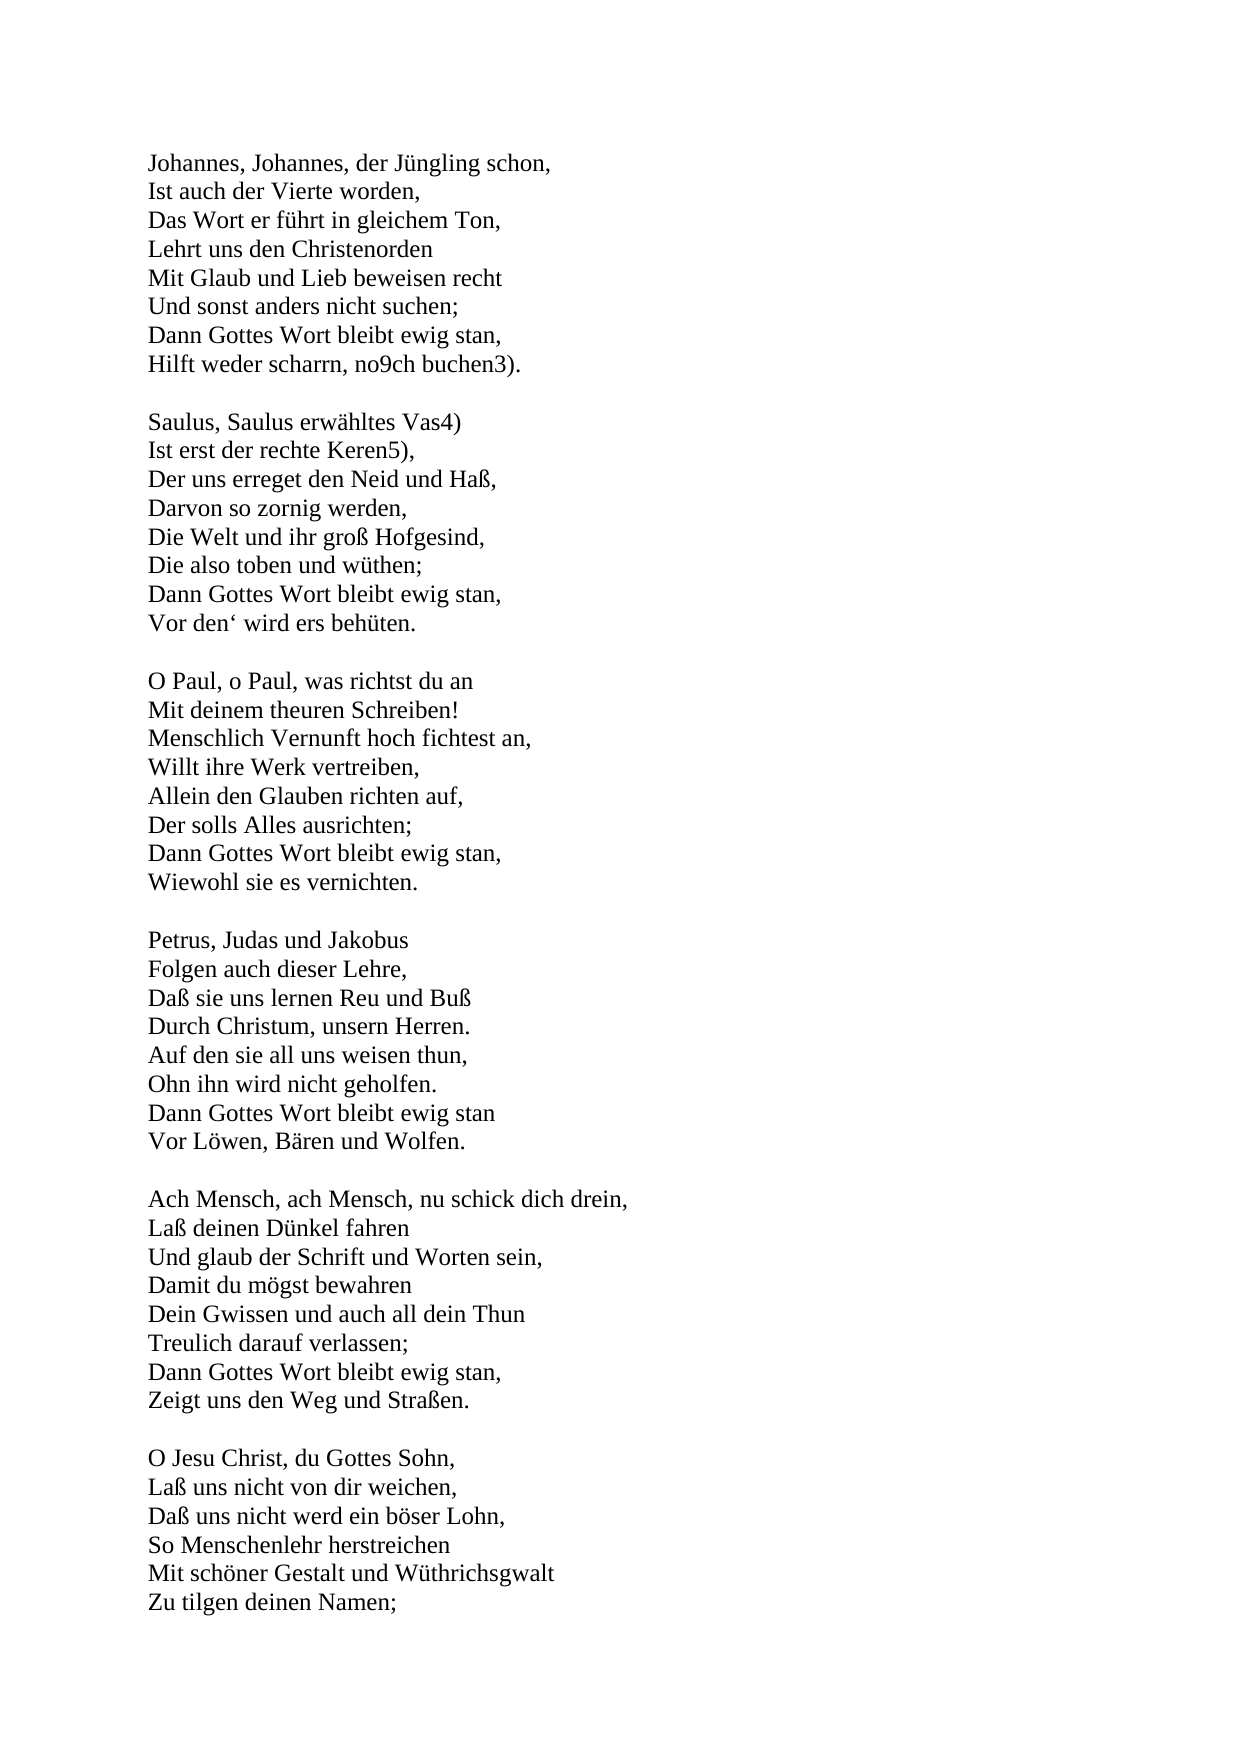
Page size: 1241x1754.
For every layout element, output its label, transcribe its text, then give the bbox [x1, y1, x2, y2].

text Johannes, Johannes, der Jüngling schon, Ist auch der Vierte worden, Das Wort er führt in gleichem Ton, Lehrt uns den Christenorden Mit Glaub und Lieb beweisen recht Und sonst anders nicht suchen; Dann Gottes Wort bleibt ewig stan, Hilft weder scharrn, no9ch buchen3). [148, 148, 1093, 378]
text Petrus, Judas und Jakobus Folgen auch dieser Lehre, Daß sie uns lernen Reu und Buß Durch Christum, unsern Herren. Auf den sie all uns weisen thun, Ohn ihn wird nicht geholfen. Dann Gottes Wort bleibt ewig stan Vor Löwen, Bären und Wolfen. [148, 925, 1093, 1155]
text Ach Mensch, ach Mensch, nu schick dich drein, Laß deinen Dünkel fahren Und glaub der Schrift und Worten sein, Damit du mögst bewahren Dein Gwissen und auch all dein Thun Treulich darauf verlassen; Dann Gottes Wort bleibt ewig stan, Zeigt uns den Weg und Straßen. [148, 1184, 1093, 1414]
text Saulus, Saulus erwähltes Vas4) Ist erst der rechte Keren5), Der uns erreget den Neid und Haß, Darvon so zornig werden, Die Welt und ihr groß Hofgesind, Die also toben und wüthen; Dann Gottes Wort bleibt ewig stan, Vor den‘ wird ers behüten. [148, 407, 1093, 637]
text O Paul, o Paul, was richtst du an Mit deinem theuren Schreiben! Menschlich Vernunft hoch fichtest an, Willt ihre Werk vertreiben, Allein den Glauben richten auf, Der solls Alles ausrichten; Dann Gottes Wort bleibt ewig stan, Wiewohl sie es vernichten. [148, 666, 1093, 896]
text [148, 1443, 1093, 1616]
